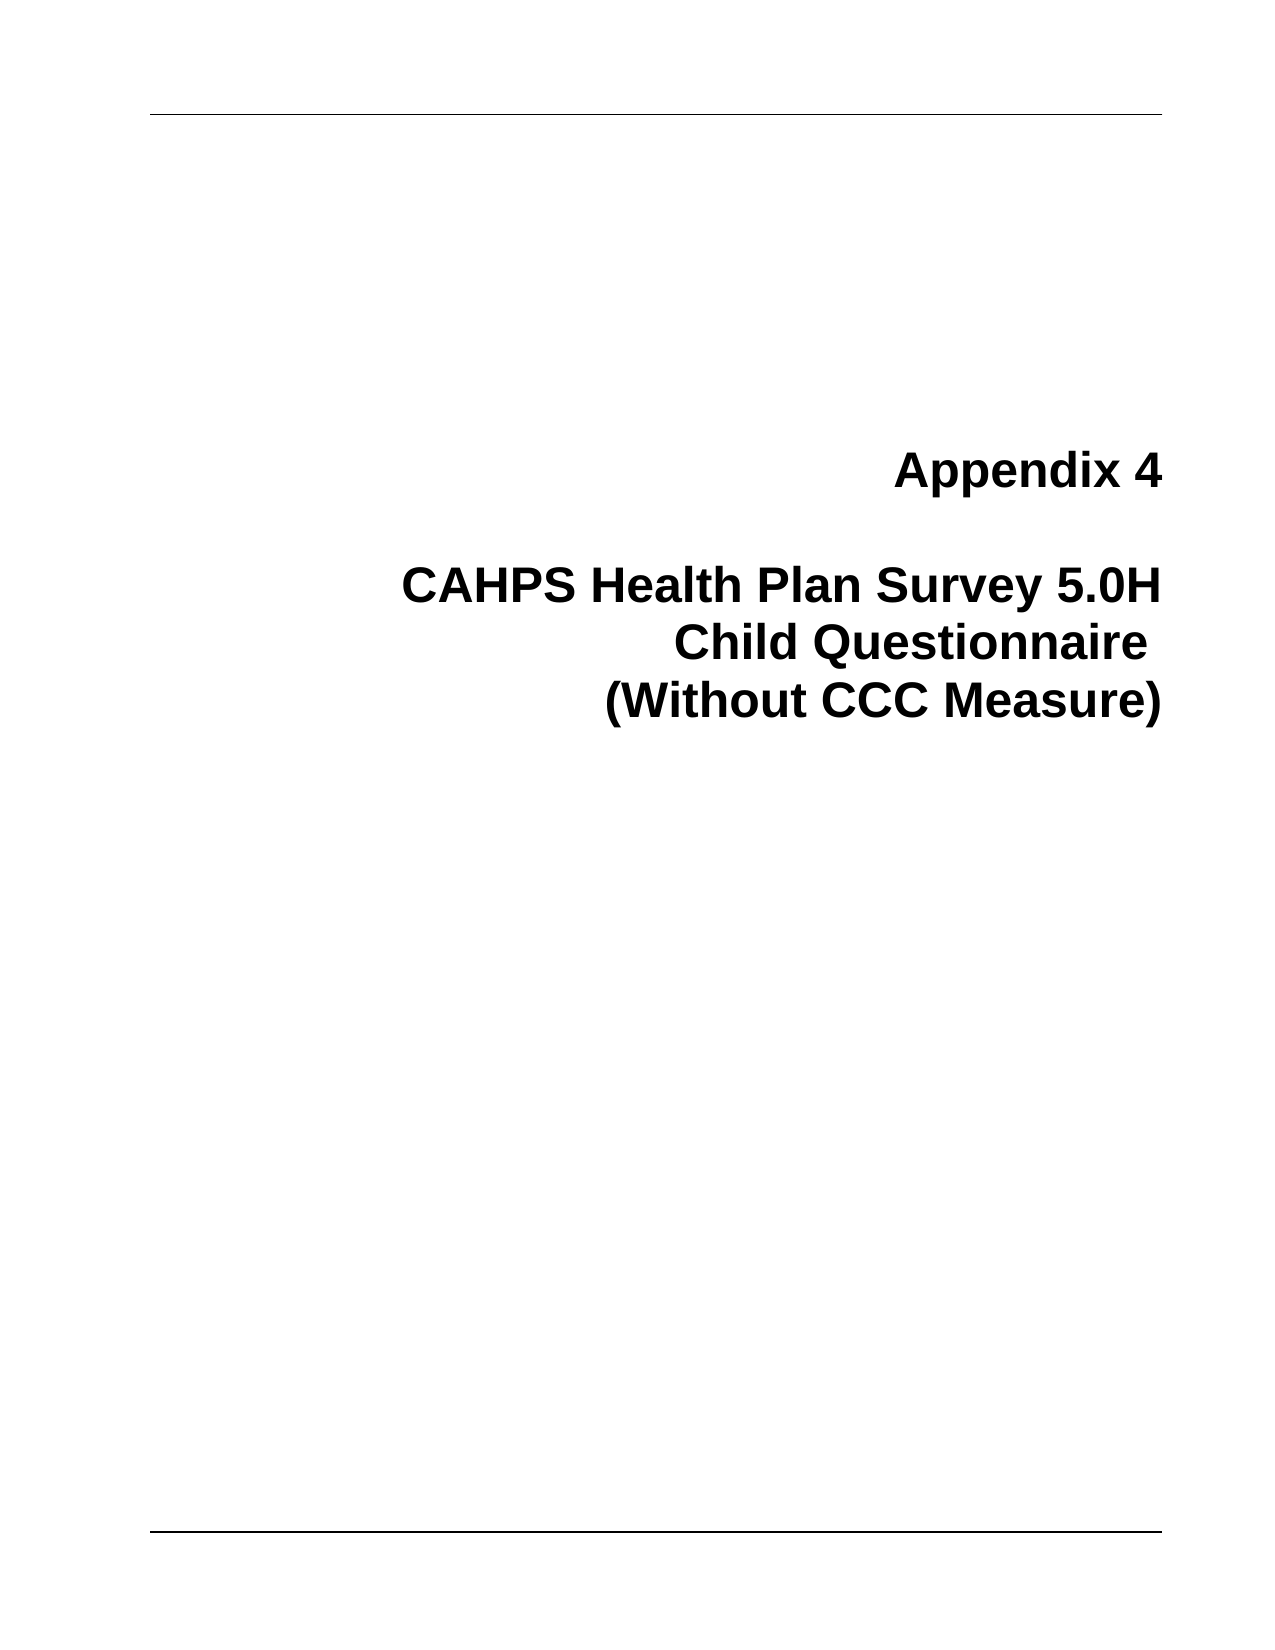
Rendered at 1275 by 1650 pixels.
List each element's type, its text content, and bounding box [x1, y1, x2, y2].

text CAHPS Health Plan Survey 5.0H Child Questionnaire (Without CCC Measure) [150, 555, 1162, 728]
text Appendix 4 [150, 440, 1162, 498]
